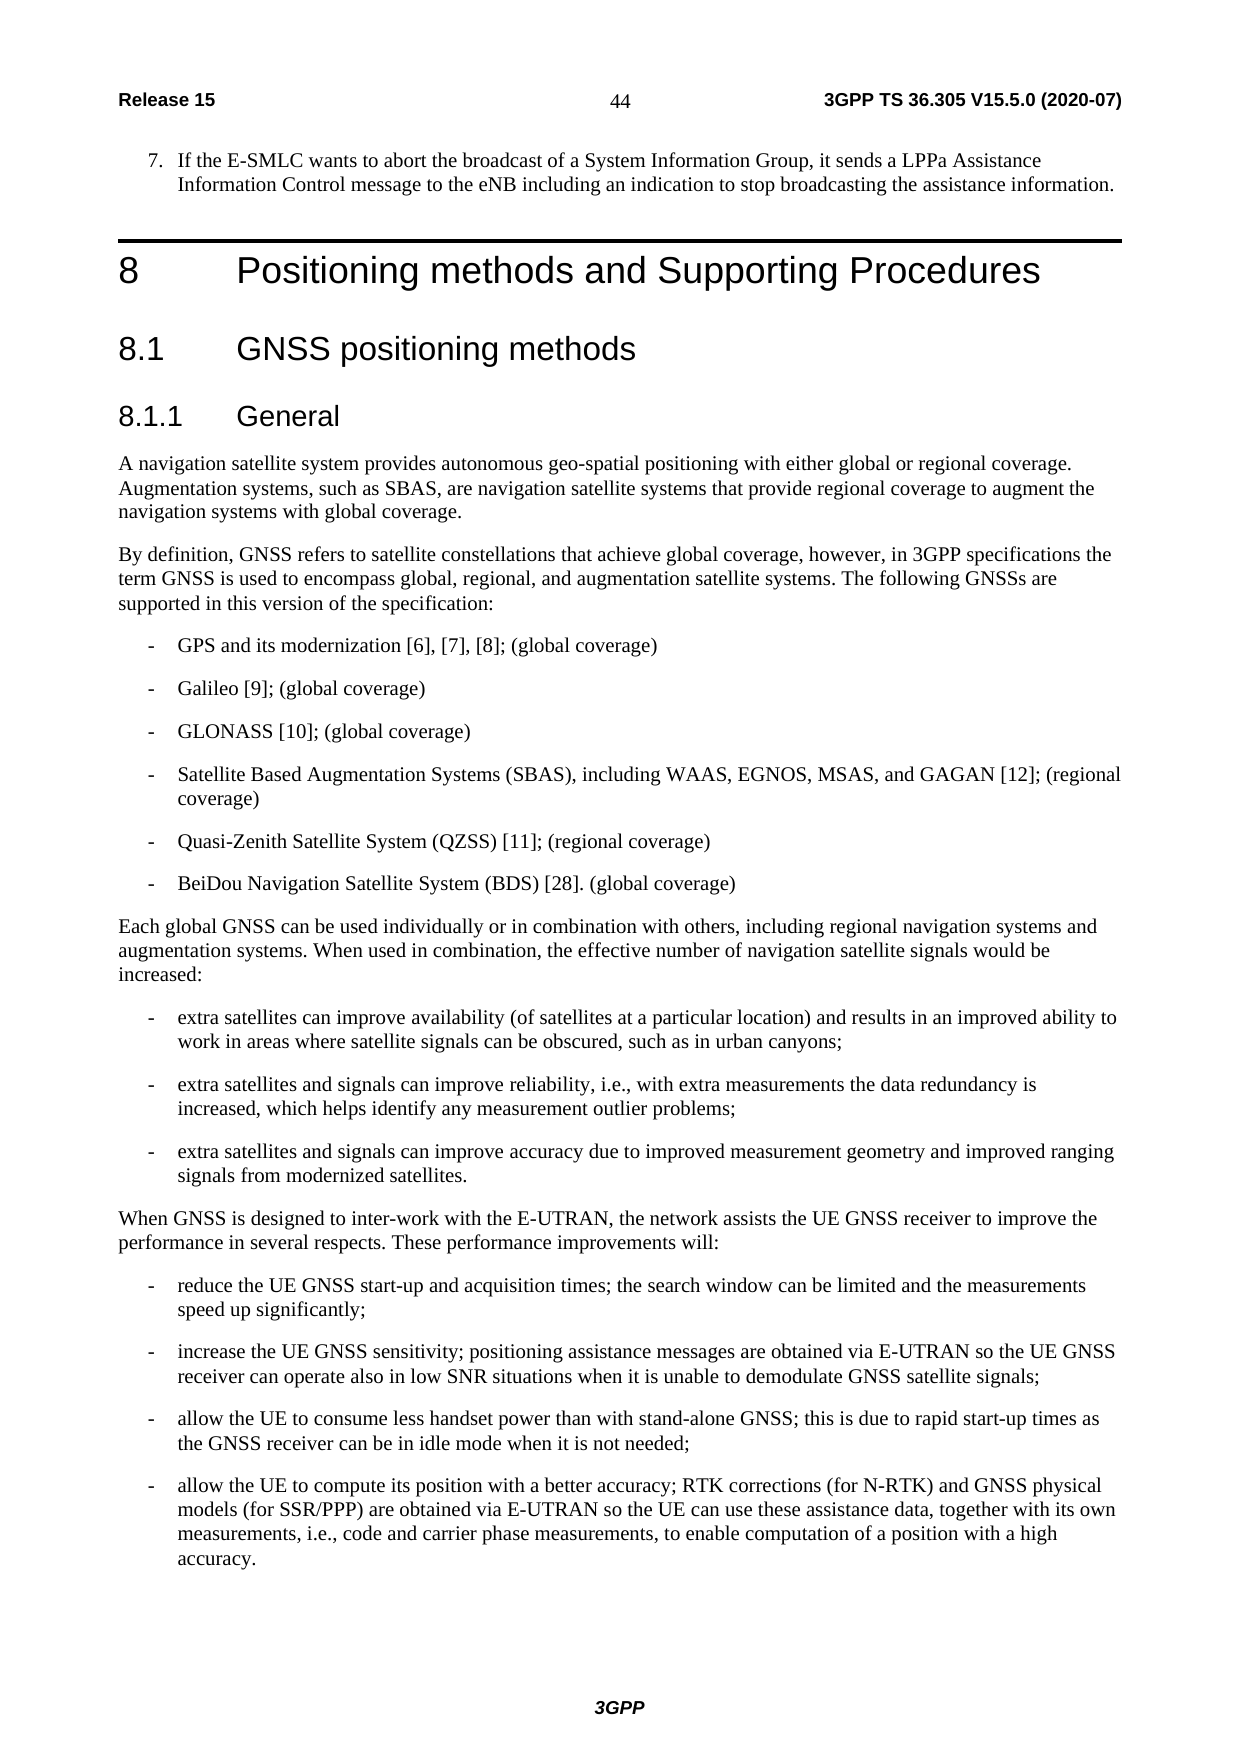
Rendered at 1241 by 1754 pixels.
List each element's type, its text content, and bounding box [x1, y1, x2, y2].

text - extra satellites and signals can improve accuracy due to improved measurement geometry and improved ranging signals from modernized satellites. [148, 1139, 1122, 1187]
text - allow the UE to consume less handset power than with stand-alone GNSS; this is due to rapid start-up times as the GNSS receiver can be in idle mode when it is not needed; [148, 1406, 1122, 1454]
text - GLONASS [10]; (global coverage) [148, 719, 1122, 743]
text - extra satellites can improve availability (of satellites at a particular location) and results in an improved ability to work in areas where satellite signals can be obscured, such as in urban canyons; [148, 1005, 1122, 1053]
subtitle 8.1.1 General [118, 399, 1122, 433]
text By definition, GNSS refers to satellite constellations that achieve global coverage, however, in 3GPP specifications the term GNSS is used to encompass global, regional, and augmentation satellite systems. The following GNSSs are supported in this version of the specification: [118, 542, 1122, 614]
text - BeiDou Navigation Satellite System (BDS) [28]. (global coverage) [148, 871, 1122, 895]
text - increase the UE GNSS sensitivity; positioning assistance messages are obtained via E-UTRAN so the UE GNSS receiver can operate also in low SNR situations when it is unable to demodulate GNSS satellite signals; [148, 1339, 1122, 1388]
text Each global GNSS can be used individually or in combination with others, including regional navigation systems and augmentation systems. When used in combination, the effective number of navigation satellite signals would be increased: [118, 914, 1122, 986]
text - GPS and its modernization [6], [7], [8]; (global coverage) [148, 633, 1122, 657]
text 7. If the E-SMLC wants to abort the broadcast of a System Information Group, it sends a LPPa Assistance Information Control message to the eNB including an indication to stop broadcasting the assistance information. [148, 147, 1122, 196]
subtitle 8 Positioning methods and Supporting Procedures [118, 243, 1122, 292]
text A navigation satellite system provides autonomous geo-spatial positioning with either global or regional coverage. Augmentation systems, such as SBAS, are navigation satellite systems that provide regional coverage to augment the navigation systems with global coverage. [118, 451, 1122, 523]
text - Satellite Based Augmentation Systems (SBAS), including WAAS, EGNOS, MSAS, and GAGAN [12]; (regional coverage) [148, 762, 1122, 810]
text - Galileo [9]; (global coverage) [148, 676, 1122, 700]
text When GNSS is designed to inter-work with the E-UTRAN, the network assists the UE GNSS receiver to improve the performance in several respects. These performance improvements will: [118, 1206, 1122, 1254]
text - reduce the UE GNSS start-up and acquisition times; the search window can be limited and the measurements speed up significantly; [148, 1273, 1122, 1321]
subtitle 8.1 GNSS positioning methods [118, 329, 1122, 368]
text - allow the UE to compute its position with a better accuracy; RTK corrections (for N-RTK) and GNSS physical models (for SSR/PPP) are obtained via E-UTRAN so the UE can use these assistance data, together with its own measurements, i.e., code and carrier phase measurements, to enable computation of a position with a high accuracy. [148, 1473, 1122, 1569]
text - Quasi-Zenith Satellite System (QZSS) [11]; (regional coverage) [148, 828, 1122, 853]
text - extra satellites and signals can improve reliability, i.e., with extra measurements the data redundancy is increased, which helps identify any measurement outlier problems; [148, 1072, 1122, 1120]
